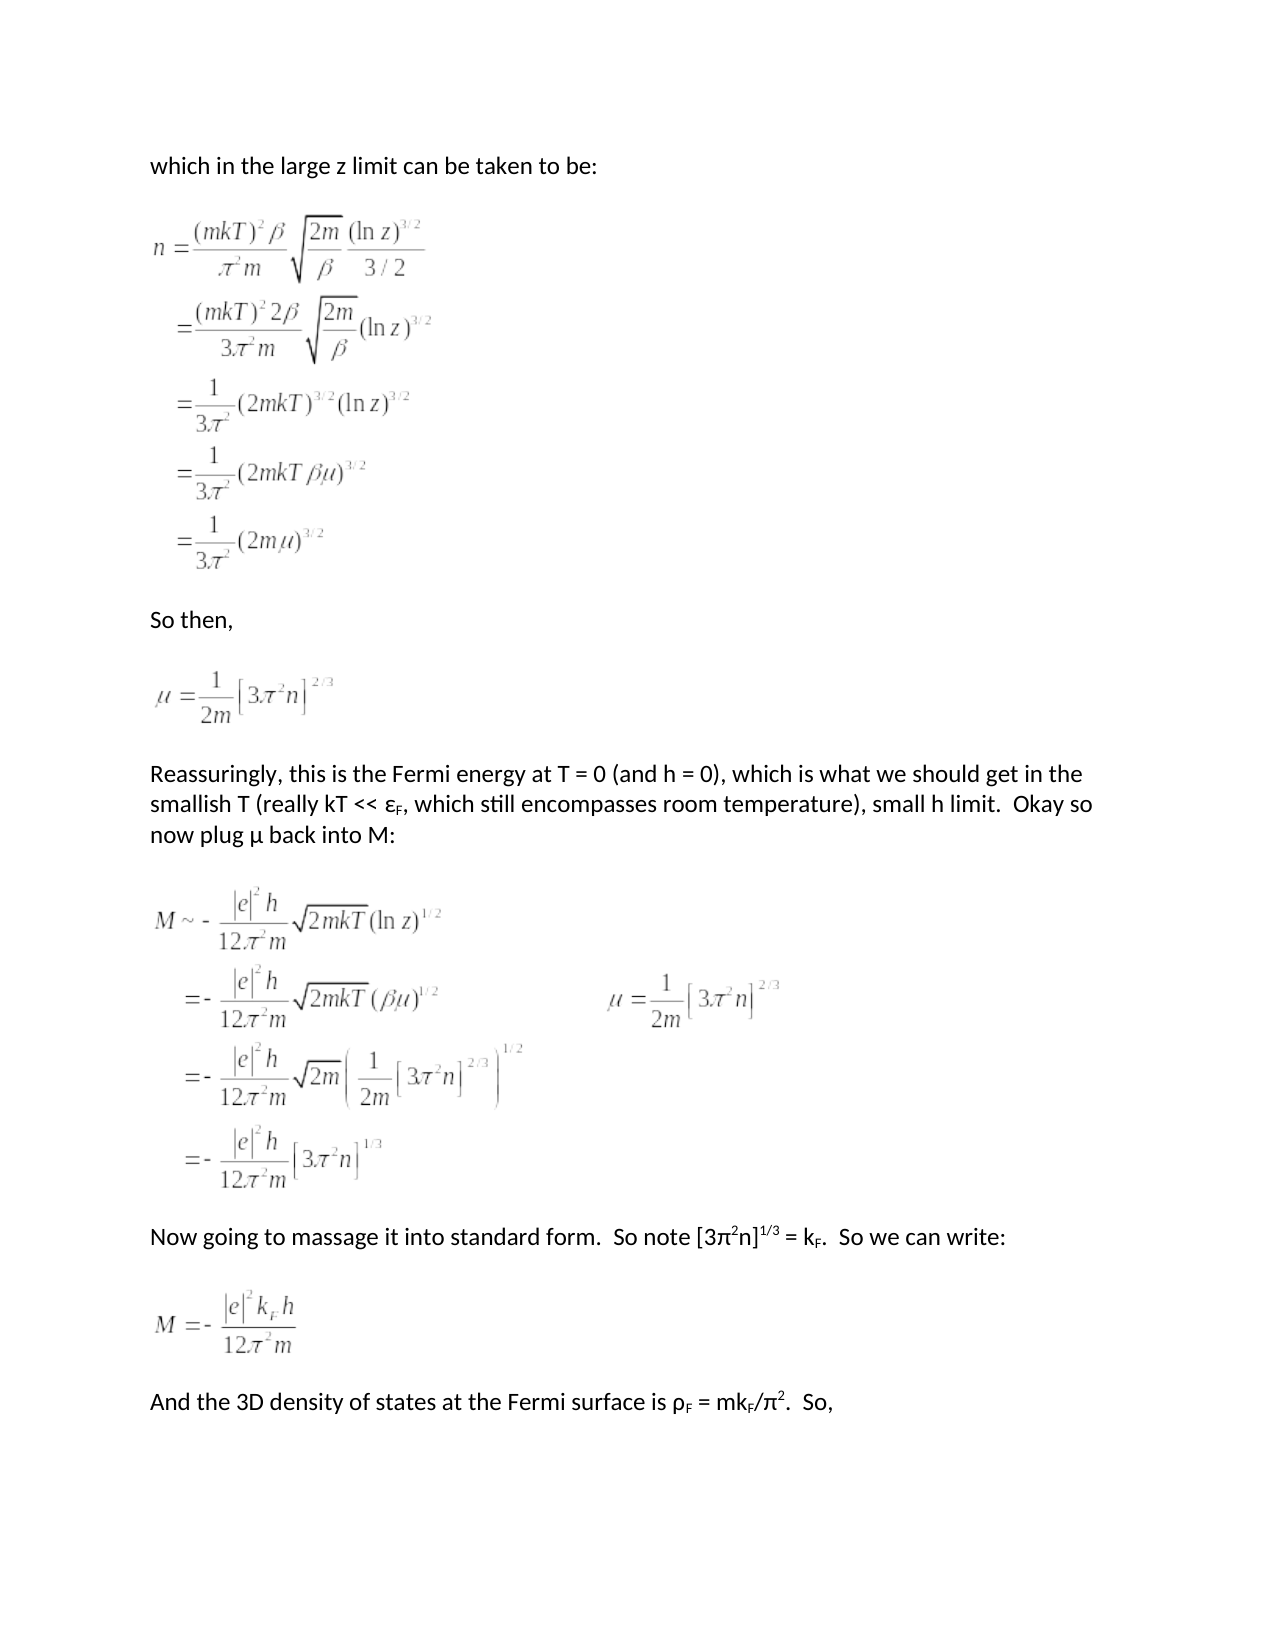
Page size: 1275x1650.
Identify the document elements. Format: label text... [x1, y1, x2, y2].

text Reassuringly, this is the Fermi energy at T = 0 (and h = 0), which is what we should get in the smallish T (really kT << εF, which still encompasses room temperature), small h limit. Okay so now plug μ back into M: [150, 758, 1125, 850]
text Now going to massage it into standard form. So note [3π2n]1/3 = kF. So we can write: [150, 1221, 1125, 1252]
text which in the large z limit can be taken to be: [150, 150, 1125, 181]
text So then, [150, 604, 1125, 634]
text And the 3D density of states at the Fermi surface is ρF = mkF/π2. So, [150, 1386, 1125, 1417]
